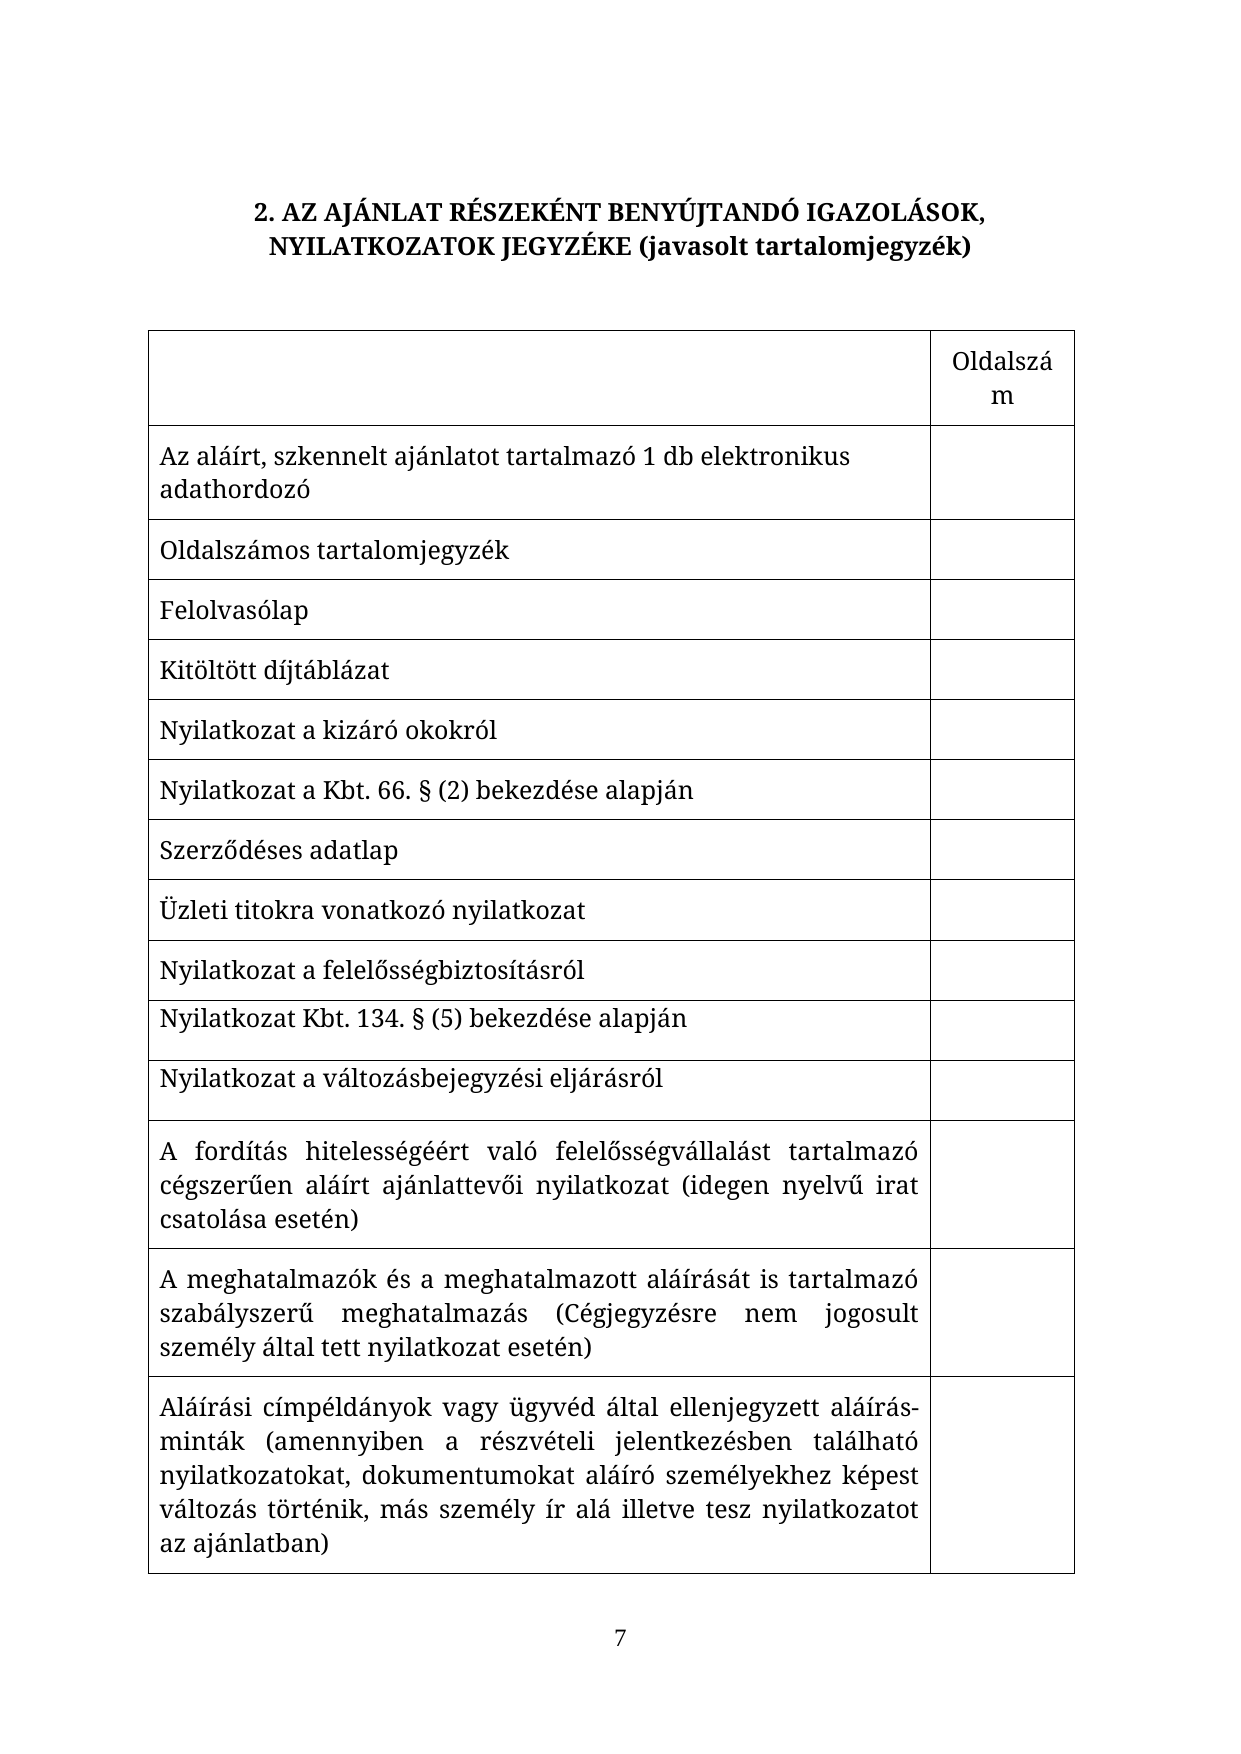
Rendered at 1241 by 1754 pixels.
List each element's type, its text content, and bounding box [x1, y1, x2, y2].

table_cell [931, 520, 1074, 579]
table_cell [931, 941, 1074, 999]
table_cell [931, 426, 1074, 519]
table_cell Az aláírt, szkennelt ajánlatot tartalmazó 1 db elektronikus adathordozó [149, 426, 930, 519]
table_cell Kitöltött díjtáblázat [149, 640, 930, 699]
subtitle 2. AZ AJÁNLAT RÉSZEKÉNT BENYÚJTANDÓ IGAZOLÁSOK, NYILATKOZATOK JEGYZÉKE (javasolt tartalomjegyzék) [148, 194, 1093, 262]
table_cell Szerződéses adatlap [149, 820, 930, 879]
table_cell [931, 1121, 1074, 1248]
table_cell A fordítás hitelességéért való felelősségvállalást tartalmazó cégszerűen aláírt ajánlattevői nyilatkozat (idegen nyelvű irat csatolása esetén) [149, 1121, 930, 1248]
table_cell [931, 1061, 1074, 1120]
table_cell [931, 880, 1074, 939]
table_cell A meghatalmazók és a meghatalmazott aláírását is tartalmazó szabályszerű meghatalmazás (Cégjegyzésre nem jogosult személy által tett nyilatkozat esetén) [149, 1249, 930, 1376]
table_cell [931, 1377, 1074, 1573]
table_cell Felolvasólap [149, 580, 930, 639]
table_cell Nyilatkozat a kizáró okokról [149, 700, 930, 759]
table_cell [931, 760, 1074, 819]
table_cell [931, 640, 1074, 699]
table_header [149, 331, 930, 424]
table_header Oldalszám [931, 331, 1074, 424]
table_cell [931, 820, 1074, 879]
table_cell Üzleti titokra vonatkozó nyilatkozat [149, 880, 930, 939]
table_cell [931, 700, 1074, 759]
table_cell [931, 1249, 1074, 1376]
table_cell Nyilatkozat Kbt. 134. § (5) bekezdése alapján [149, 1001, 930, 1060]
table_cell Nyilatkozat a Kbt. 66. § (2) bekezdése alapján [149, 760, 930, 819]
table_cell Nyilatkozat a változásbejegyzési eljárásról [149, 1061, 930, 1120]
table_cell [931, 580, 1074, 639]
table_cell Aláírási címpéldányok vagy ügyvéd által ellenjegyzett aláírás-minták (amennyiben a részvételi jelentkezésben található nyilatkozatokat, dokumentumokat aláíró személyekhez képest változás történik, más személy ír alá illetve tesz nyilatkozatot az ajánlatban) [149, 1377, 930, 1573]
table_cell [931, 1001, 1074, 1060]
table_cell Nyilatkozat a felelősségbiztosításról [149, 941, 930, 999]
table_cell Oldalszámos tartalomjegyzék [149, 520, 930, 579]
